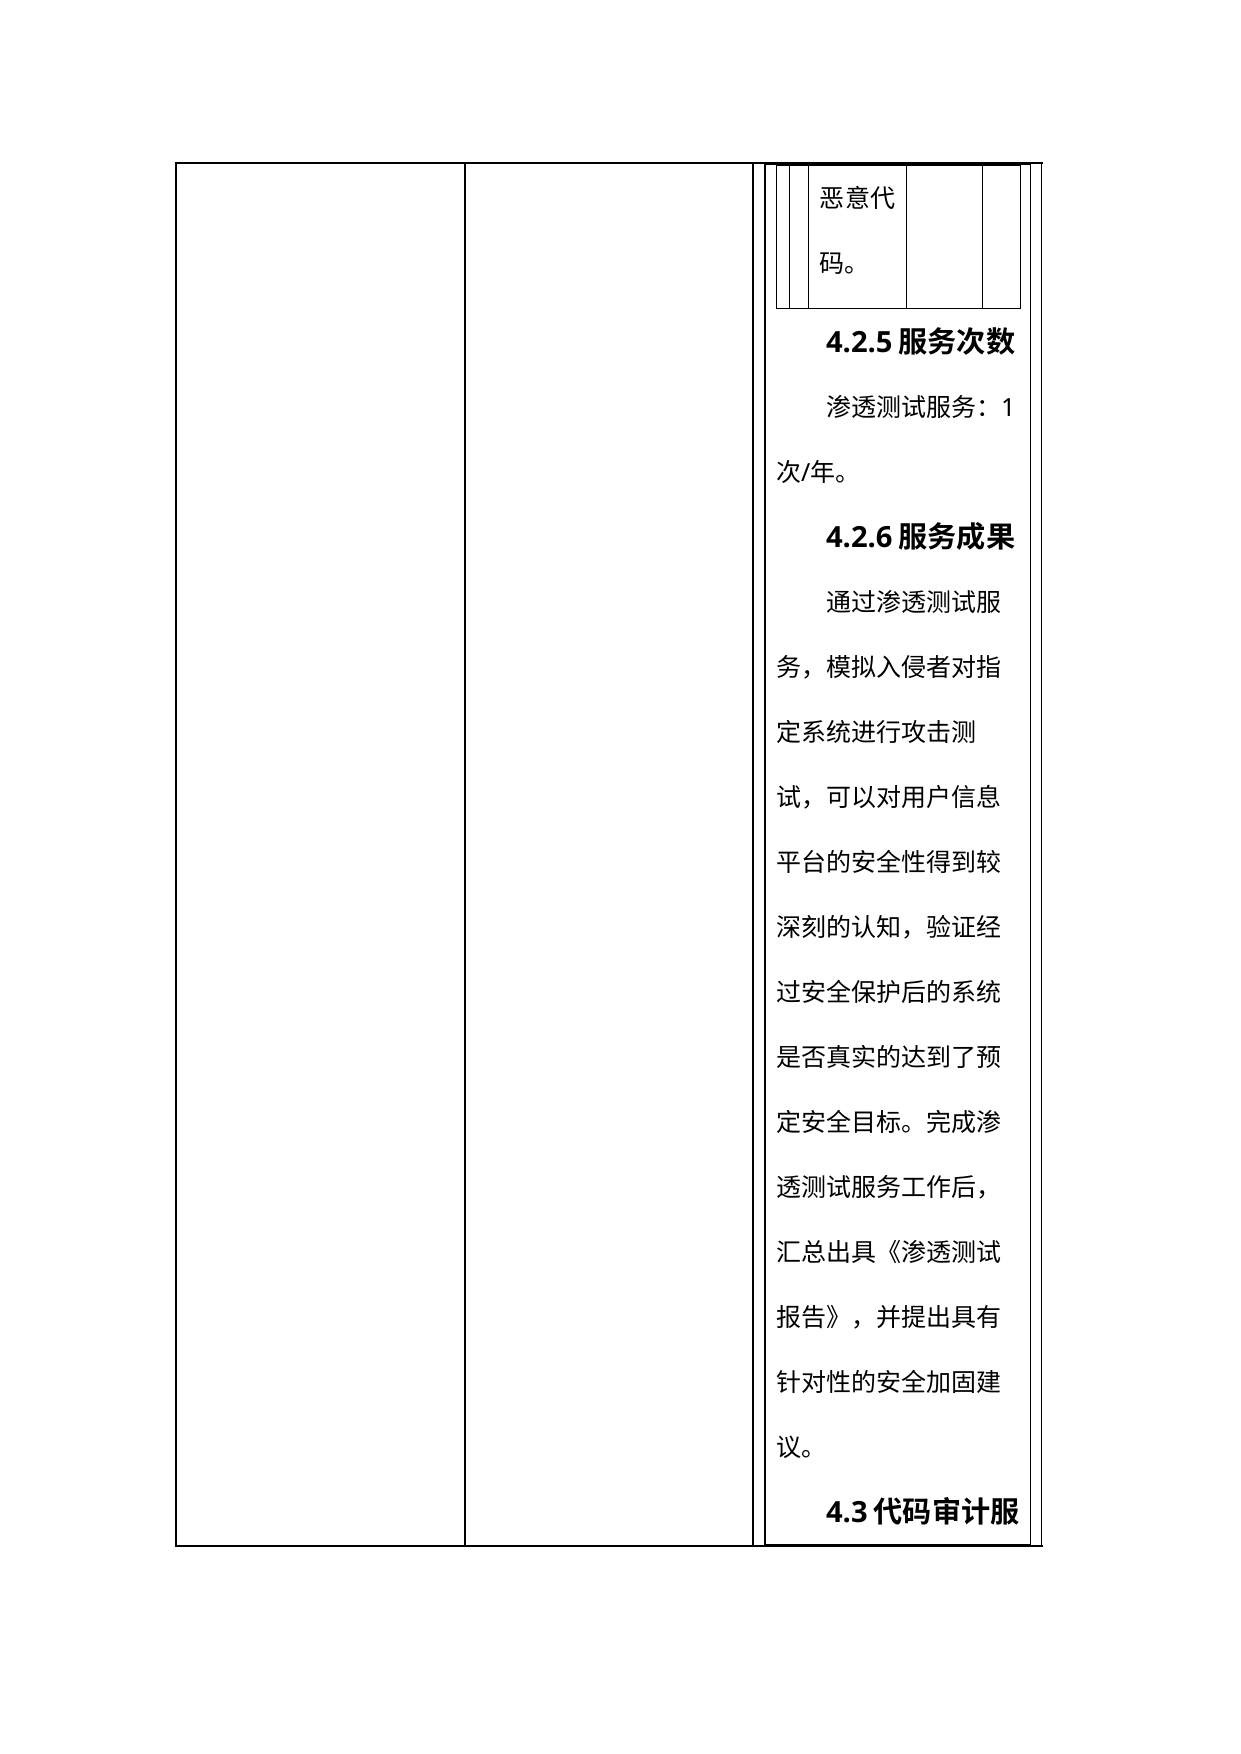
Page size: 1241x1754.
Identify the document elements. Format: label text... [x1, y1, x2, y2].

table_cell [766, 165, 1030, 1544]
table_cell [466, 164, 752, 1545]
table_cell 1 [177, 164, 464, 1545]
table_cell [1031, 164, 1041, 1545]
table_cell [754, 164, 764, 1545]
